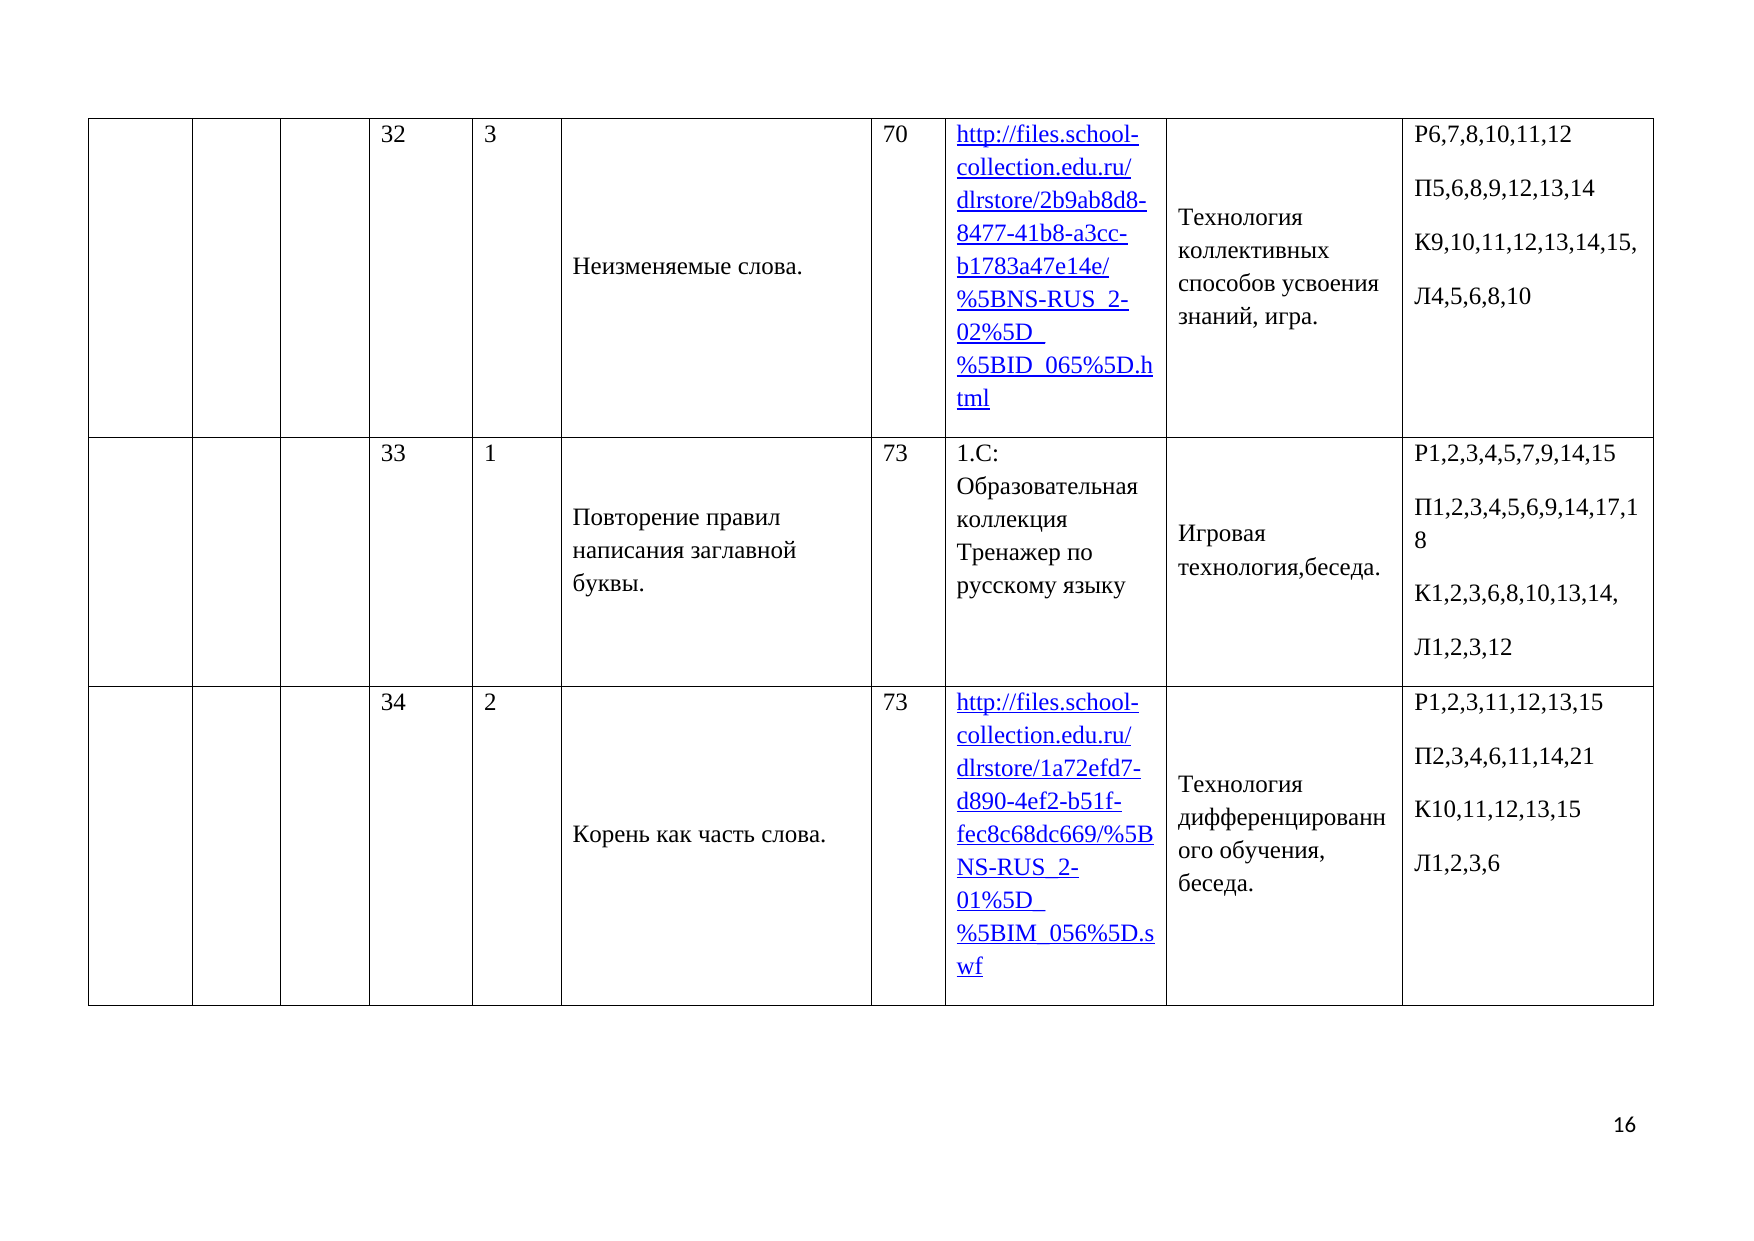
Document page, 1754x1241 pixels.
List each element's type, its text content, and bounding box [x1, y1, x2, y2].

table_cell [89, 687, 192, 1004]
table_cell 34 [370, 687, 472, 1004]
table_cell Корень как часть слова. [562, 687, 871, 1004]
table_cell [281, 438, 369, 686]
table_cell Технология дифференцированного обучения, беседа. [1167, 687, 1402, 1004]
table_cell 3 [473, 119, 561, 437]
table_cell Р6,7,8,10,11,12 П5,6,8,9,12,13,14 К9,10,11,12,13,14,15, Л4,5,6,8,10 [1403, 119, 1653, 437]
table_cell http://files.school-collection.edu.ru/dlrstore/2b9ab8d8-8477-41b8-a3cc-b1783a47e14e/%5BNS-RUS_2-02%5D_%5BID_065%5D.html [946, 119, 1166, 437]
table_cell [193, 119, 280, 437]
table_cell [281, 119, 369, 437]
table_cell 2 [473, 687, 561, 1004]
table_cell [89, 119, 192, 437]
table_cell [193, 438, 280, 686]
table_cell http://files.school-collection.edu.ru/dlrstore/1a72efd7-d890-4ef2-b51f-fec8c68dc669/%5BNS-RUS_2-01%5D_%5BIM_056%5D.swf [946, 687, 1166, 1004]
table_cell 32 [370, 119, 472, 437]
table_cell Технология коллективных способов усвоения знаний, игра. [1167, 119, 1402, 437]
table_cell Неизменяемые слова. [562, 119, 871, 437]
table_cell Р1,2,3,11,12,13,15 П2,3,4,6,11,14,21 К10,11,12,13,15 Л1,2,3,6 [1403, 687, 1653, 1004]
table_cell 70 [872, 119, 945, 437]
table_cell [89, 438, 192, 686]
table_cell 1.С: Образовательная коллекция Тренажер по русскому языку [946, 438, 1166, 686]
table_cell [281, 687, 369, 1004]
table_cell Повторение правил написания заглавной буквы. [562, 438, 871, 686]
table_cell 73 [872, 687, 945, 1004]
table_cell 73 [872, 438, 945, 686]
table_cell Р1,2,3,4,5,7,9,14,15 П1,2,3,4,5,6,9,14,17,18 К1,2,3,6,8,10,13,14, Л1,2,3,12 [1403, 438, 1653, 686]
table_cell 33 [370, 438, 472, 686]
table_cell Игровая технология,беседа. [1167, 438, 1402, 686]
table_cell 1 [473, 438, 561, 686]
table_cell [193, 687, 280, 1004]
